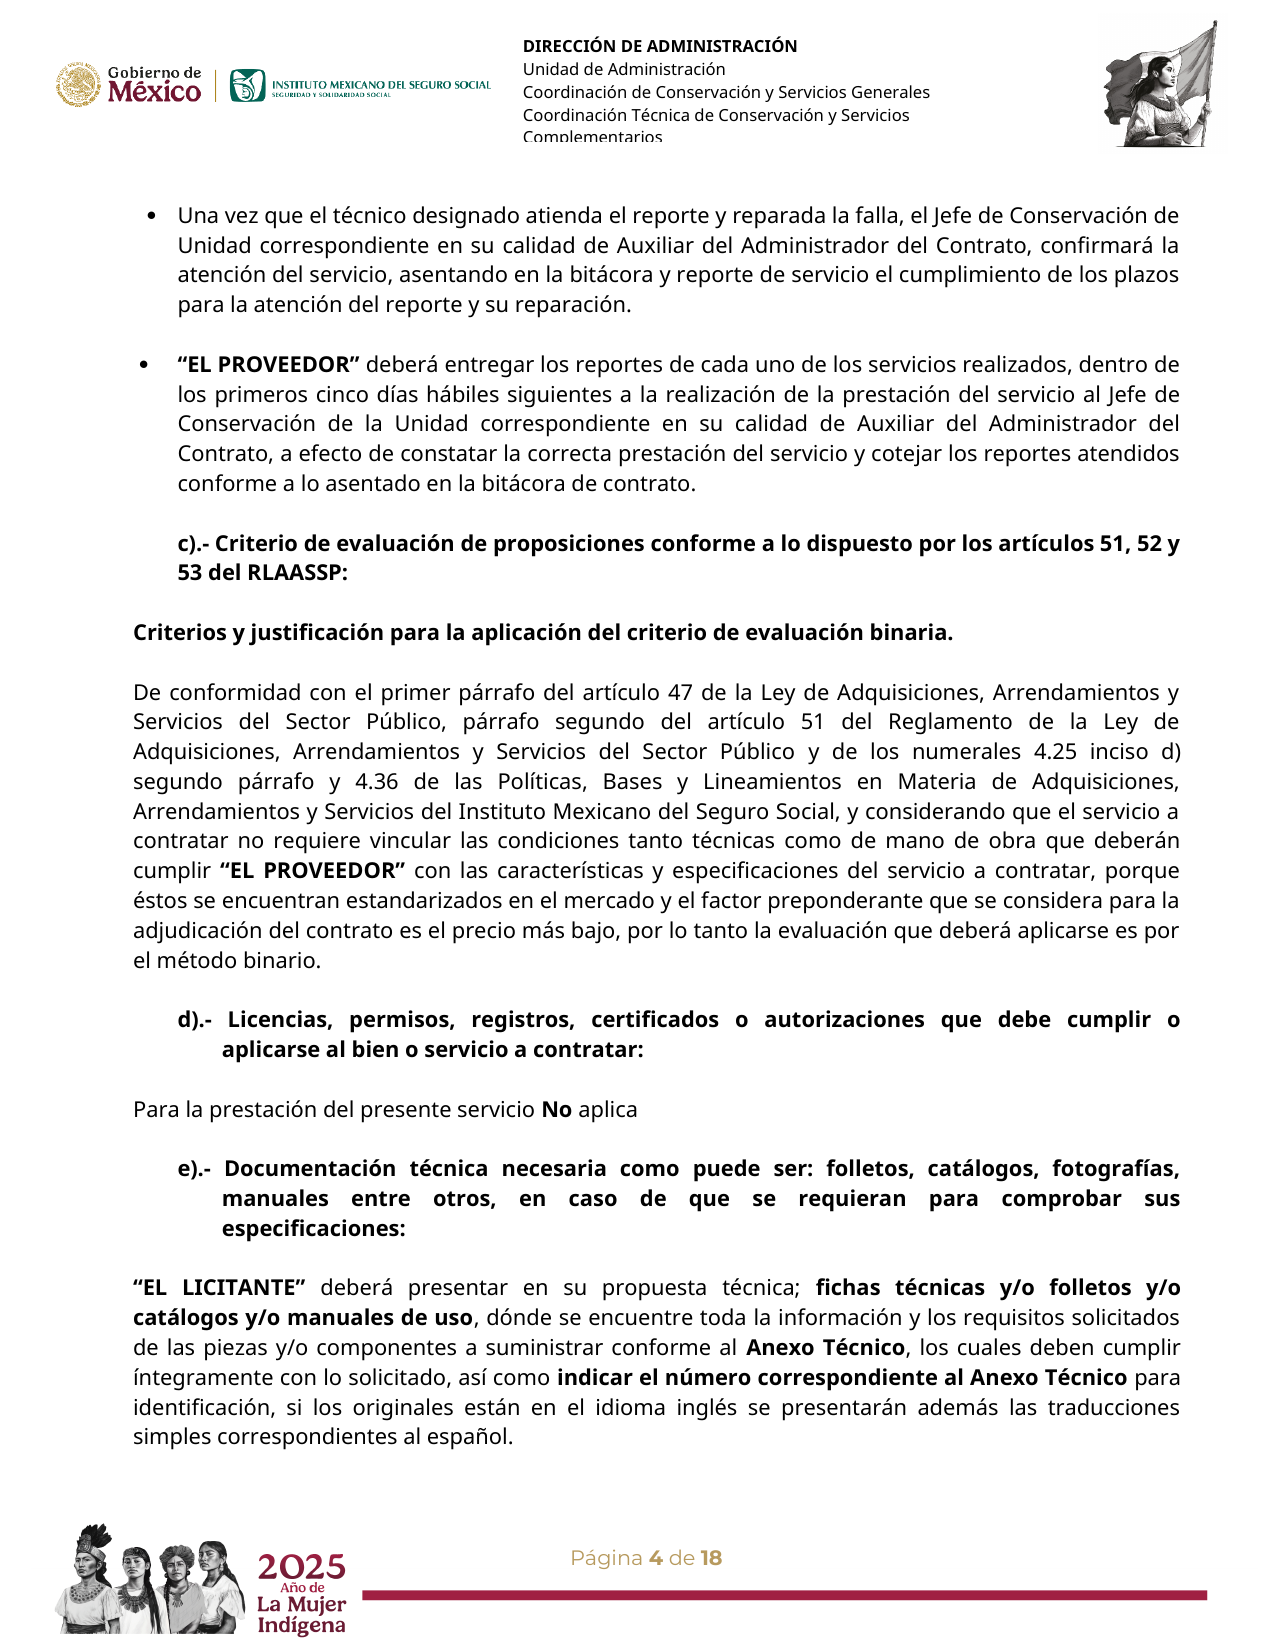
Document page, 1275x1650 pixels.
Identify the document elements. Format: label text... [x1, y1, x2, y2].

text d).- Licencias, permisos, registros, certificados o autorizaciones que debe cumplir o aplicarse al bien o servicio a contratar: [177, 1004, 1181, 1064]
picture [52, 52, 497, 121]
text c).- Criterio de evaluación de proposiciones conforme a lo dispuesto por los artículos 51, 52 y 53 del RLAASSP: [177, 527, 1181, 587]
picture [31, 1520, 1258, 1638]
text “EL LICITANTE” deberá presentar en su propuesta técnica; fichas técnicas y/o folletos y/o catálogos y/o manuales de uso, dónde se encuentre toda la información y los requisitos solicitados de las piezas y/o componentes a suministrar conforme al Anexo Técnico, los cuales deben cumplir íntegramente con lo solicitado, así como indicar el número correspondiente al Anexo Técnico para identificación, si los originales están en el idioma inglés se presentarán además las traducciones simples correspondientes al español. [133, 1272, 1181, 1451]
picture [1098, 13, 1229, 154]
list Una vez que el técnico designado atienda el reporte y reparada la falla, el Jefe de Conservación de Unidad correspondiente en su calidad de Auxiliar del Administrador del Contrato, confirmará la atención del servicio, asentando en la bitácora y reporte de servicio el cumplimiento de los plazos para la atención del reporte y su reparación. [148, 200, 1181, 319]
list “EL PROVEEDOR” deberá entregar los reportes de cada uno de los servicios realizados, dentro de los primeros cinco días hábiles siguientes a la realización de la prestación del servicio al Jefe de Conservación de la Unidad correspondiente en su calidad de Auxiliar del Administrador del Contrato, a efecto de constatar la correcta prestación del servicio y cotejar los reportes atendidos conforme a lo asentado en la bitácora de contrato. [140, 349, 1181, 498]
text Criterios y justificación para la aplicación del criterio de evaluación binaria. [133, 617, 1181, 647]
text Para la prestación del presente servicio No aplica [133, 1093, 1181, 1123]
text De conformidad con el primer párrafo del artículo 47 de la Ley de Adquisiciones, Arrendamientos y Servicios del Sector Público, párrafo segundo del artículo 51 del Reglamento de la Ley de Adquisiciones, Arrendamientos y Servicios del Sector Público y de los numerales 4.25 inciso d) segundo párrafo y 4.36 de las Políticas, Bases y Lineamientos en Materia de Adquisiciones, Arrendamientos y Servicios del Instituto Mexicano del Seguro Social, y considerando que el servicio a contratar no requiere vincular las condiciones tanto técnicas como de mano de obra que deberán cumplir “EL PROVEEDOR” con las características y especificaciones del servicio a contratar, porque éstos se encuentran estandarizados en el mercado y el factor preponderante que se considera para la adjudicación del contrato es el precio más bajo, por lo tanto la evaluación que deberá aplicarse es por el método binario. [133, 676, 1181, 974]
text e).- Documentación técnica necesaria como puede ser: folletos, catálogos, fotografías, manuales entre otros, en caso de que se requieran para comprobar sus especificaciones: [177, 1153, 1181, 1242]
